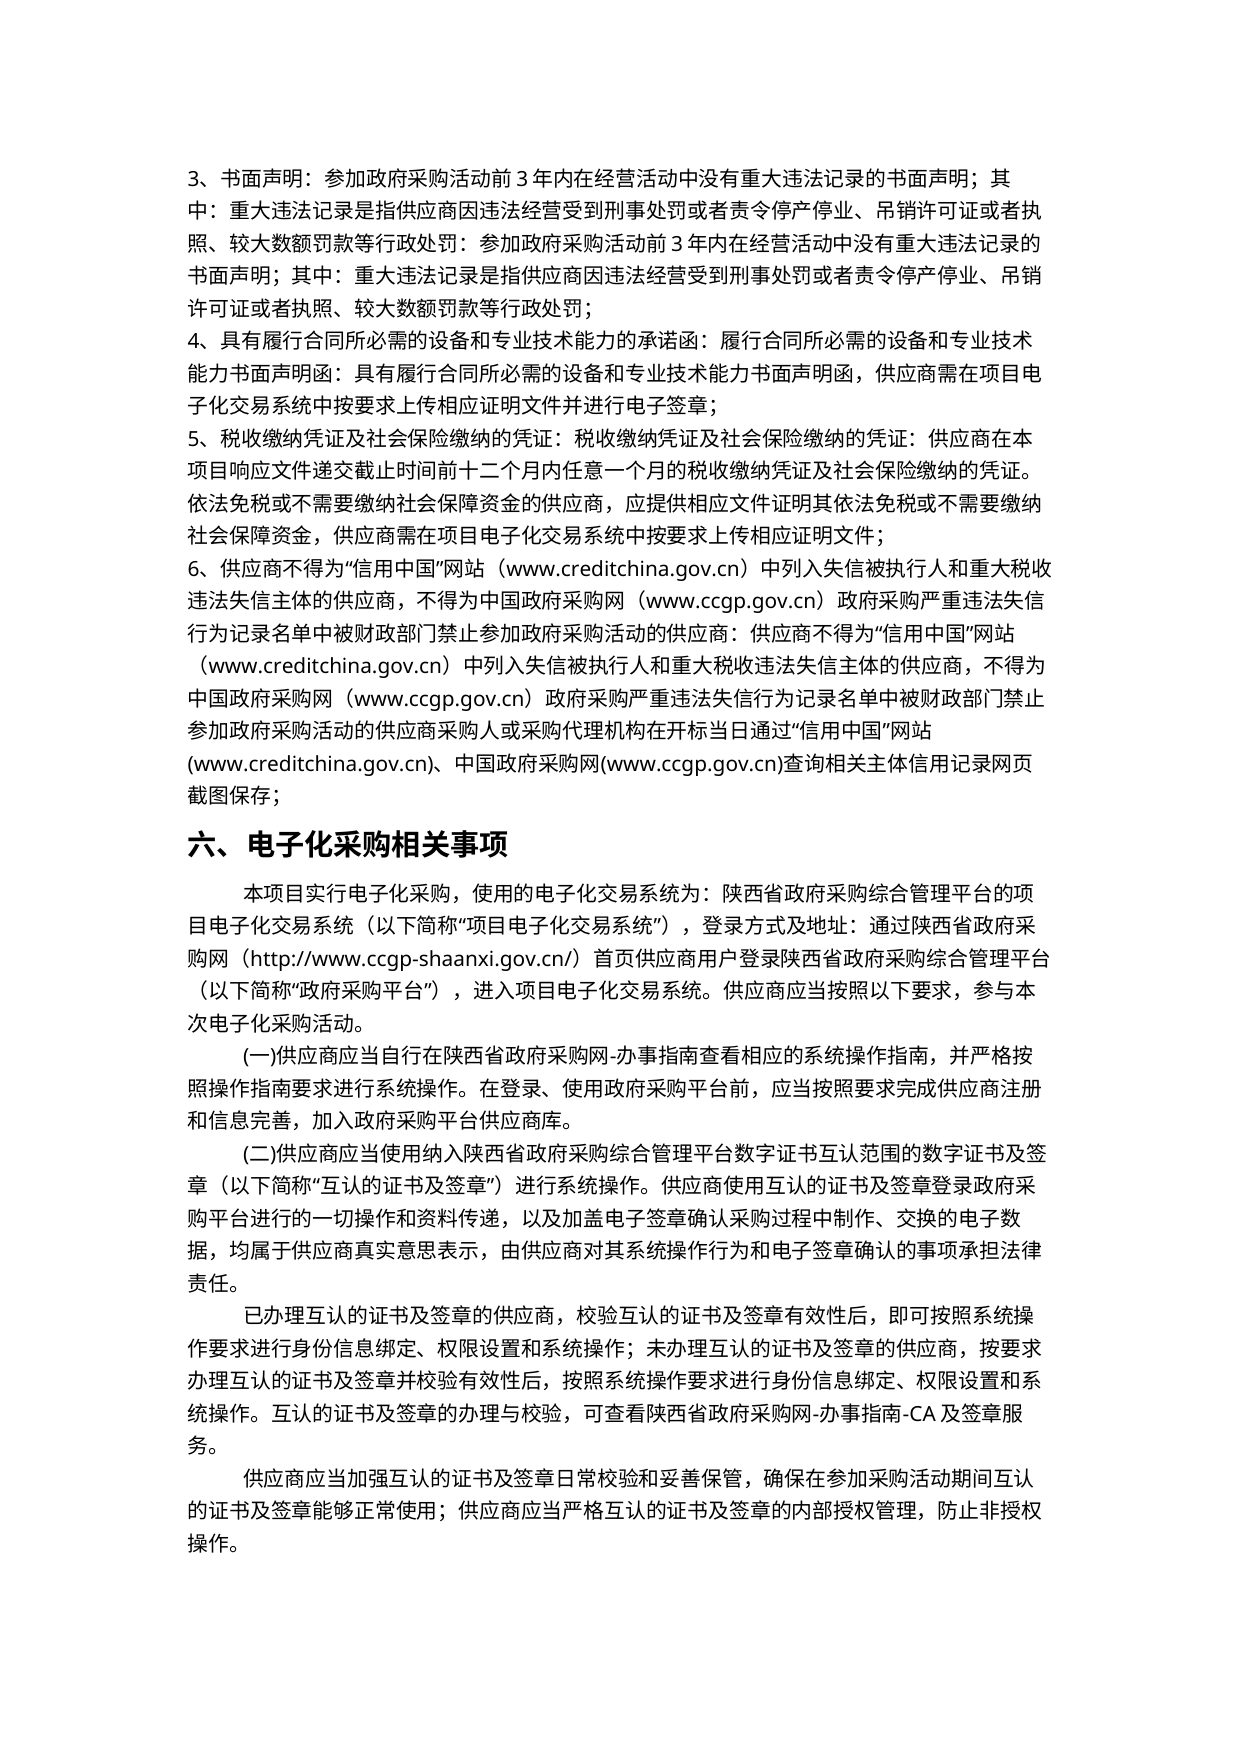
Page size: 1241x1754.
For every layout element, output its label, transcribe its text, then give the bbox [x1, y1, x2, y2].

text 5、税收缴纳凭证及社会保险缴纳的凭证：税收缴纳凭证及社会保险缴纳的凭证：供应商在本项目响应文件递交截止时间前十二个月内任意一个月的税收缴纳凭证及社会保险缴纳的凭证。依法免税或不需要缴纳社会保障资金的供应商，应提供相应文件证明其依法免税或不需要缴纳社会保障资金，供应商需在项目电子化交易系统中按要求上传相应证明文件； [187, 422, 1053, 552]
text 六、电子化采购相关事项 [187, 812, 1053, 877]
text 本项目实行电子化采购，使用的电子化交易系统为：陕西省政府采购综合管理平台的项目电子化交易系统（以下简称“项目电子化交易系统”），登录方式及地址：通过陕西省政府采购网（http://www.ccgp-shaanxi.gov.cn/）首页供应商用户登录陕西省政府采购综合管理平台（以下简称“政府采购平台”），进入项目电子化交易系统。供应商应当按照以下要求，参与本次电子化采购活动。 [187, 877, 1053, 1039]
text 供应商应当加强互认的证书及签章日常校验和妥善保管，确保在参加采购活动期间互认的证书及签章能够正常使用；供应商应当严格互认的证书及签章的内部授权管理，防止非授权操作。 [187, 1462, 1053, 1559]
text 4、具有履行合同所必需的设备和专业技术能力的承诺函：履行合同所必需的设备和专业技术能力书面声明函：具有履行合同所必需的设备和专业技术能力书面声明函，供应商需在项目电子化交易系统中按要求上传相应证明文件并进行电子签章； [187, 324, 1053, 422]
text (一)供应商应当自行在陕西省政府采购网-办事指南查看相应的系统操作指南，并严格按照操作指南要求进行系统操作。在登录、使用政府采购平台前，应当按照要求完成供应商注册和信息完善，加入政府采购平台供应商库。 [187, 1039, 1053, 1137]
text 6、供应商不得为“信用中国”网站（www.creditchina.gov.cn）中列入失信被执行人和重大税收违法失信主体的供应商，不得为中国政府采购网（www.ccgp.gov.cn）政府采购严重违法失信行为记录名单中被财政部门禁止参加政府采购活动的供应商：供应商不得为“信用中国”网站（www.creditchina.gov.cn）中列入失信被执行人和重大税收违法失信主体的供应商，不得为中国政府采购网（www.ccgp.gov.cn）政府采购严重违法失信行为记录名单中被财政部门禁止参加政府采购活动的供应商采购人或采购代理机构在开标当日通过“信用中国”网站(www.creditchina.gov.cn)、中国政府采购网(www.ccgp.gov.cn)查询相关主体信用记录网页截图保存； [187, 552, 1053, 812]
text 已办理互认的证书及签章的供应商，校验互认的证书及签章有效性后，即可按照系统操作要求进行身份信息绑定、权限设置和系统操作；未办理互认的证书及签章的供应商，按要求办理互认的证书及签章并校验有效性后，按照系统操作要求进行身份信息绑定、权限设置和系统操作。互认的证书及签章的办理与校验，可查看陕西省政府采购网-办事指南-CA及签章服务。 [187, 1299, 1053, 1462]
text 3、书面声明：参加政府采购活动前3年内在经营活动中没有重大违法记录的书面声明；其中：重大违法记录是指供应商因违法经营受到刑事处罚或者责令停产停业、吊销许可证或者执照、较大数额罚款等行政处罚：参加政府采购活动前3年内在经营活动中没有重大违法记录的书面声明；其中：重大违法记录是指供应商因违法经营受到刑事处罚或者责令停产停业、吊销许可证或者执照、较大数额罚款等行政处罚； [187, 162, 1053, 324]
text (二)供应商应当使用纳入陕西省政府采购综合管理平台数字证书互认范围的数字证书及签章（以下简称“互认的证书及签章”）进行系统操作。供应商使用互认的证书及签章登录政府采购平台进行的一切操作和资料传递，以及加盖电子签章确认采购过程中制作、交换的电子数据，均属于供应商真实意思表示，由供应商对其系统操作行为和电子签章确认的事项承担法律责任。 [187, 1137, 1053, 1299]
